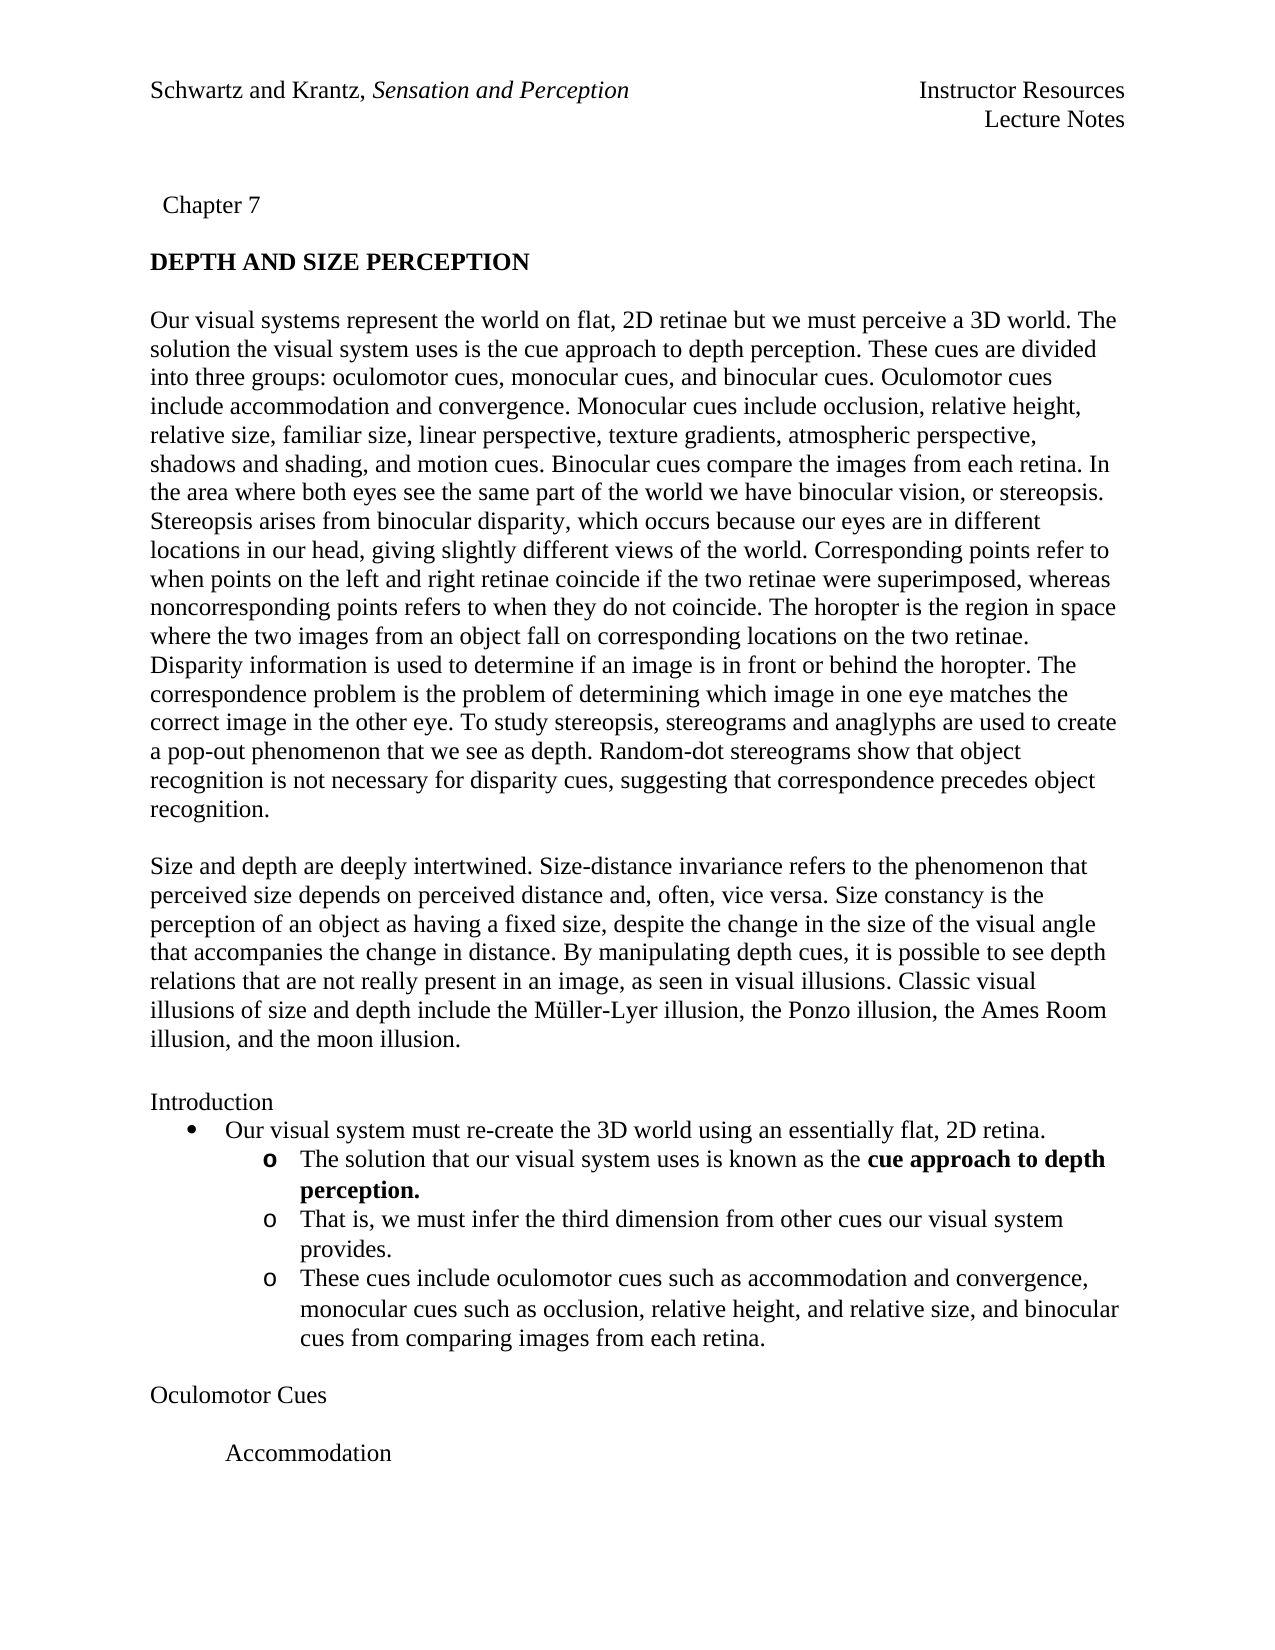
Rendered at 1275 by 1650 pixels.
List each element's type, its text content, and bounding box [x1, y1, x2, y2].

text Our visual systems represent the world on flat, 2D retinae but we must perceive a 3D world. The solution the visual system uses is the cue approach to depth perception. These cues are divided into three groups: oculomotor cues, monocular cues, and binocular cues. Oculomotor cues include accommodation and convergence. Monocular cues include occlusion, relative height, relative size, familiar size, linear perspective, texture gradients, atmospheric perspective, shadows and shading, and motion cues. Binocular cues compare the images from each retina. In the area where both eyes see the same part of the world we have binocular vision, or stereopsis. Stereopsis arises from binocular disparity, which occurs because our eyes are in different locations in our head, giving slightly different views of the world. Corresponding points refer to when points on the left and right retinae coincide if the two retinae were superimposed, whereas noncorresponding points refers to when they do not coincide. The horopter is the region in space where the two images from an object fall on corresponding locations on the two retinae. Disparity information is used to determine if an image is in front or behind the horopter. The correspondence problem is the problem of determining which image in one eye matches the correct image in the other eye. To study stereopsis, stereograms and anaglyphs are used to create a pop-out phenomenon that we see as depth. Random-dot stereograms show that object recognition is not necessary for disparity cues, suggesting that correspondence precedes object recognition. [150, 305, 1125, 822]
list These cues include oculomotor cues such as accommodation and convergence, monocular cues such as occlusion, relative height, and relative size, and binocular cues from comparing images from each retina. [262, 1263, 1125, 1352]
text DEPTH AND SIZE PERCEPTION [150, 247, 1125, 276]
text Oculomotor Cues [150, 1380, 1125, 1409]
text Size and depth are deeply intertwined. Size-distance invariance refers to the phenomenon that perceived size depends on perceived distance and, often, vice versa. Size constancy is the perception of an object as having a fixed size, despite the change in the size of the visual angle that accompanies the change in distance. By manipulating depth cues, it is possible to see depth relations that are not really present in an image, as seen in visual illusions. Classic visual illusions of size and depth include the Müller-Lyer illusion, the Ponzo illusion, the Ames Room illusion, and the moon illusion. [150, 851, 1125, 1052]
list The solution that our visual system uses is known as the cue approach to depth perception. [262, 1144, 1125, 1204]
text Introduction [150, 1087, 1125, 1115]
text Accommodation [150, 1438, 1125, 1467]
list That is, we must infer the third dimension from other cues our visual system provides. [262, 1204, 1125, 1263]
list Our visual system must re-create the 3D world using an essentially flat, 2D retina. [187, 1115, 1125, 1144]
text Chapter 7 [162, 190, 1125, 219]
